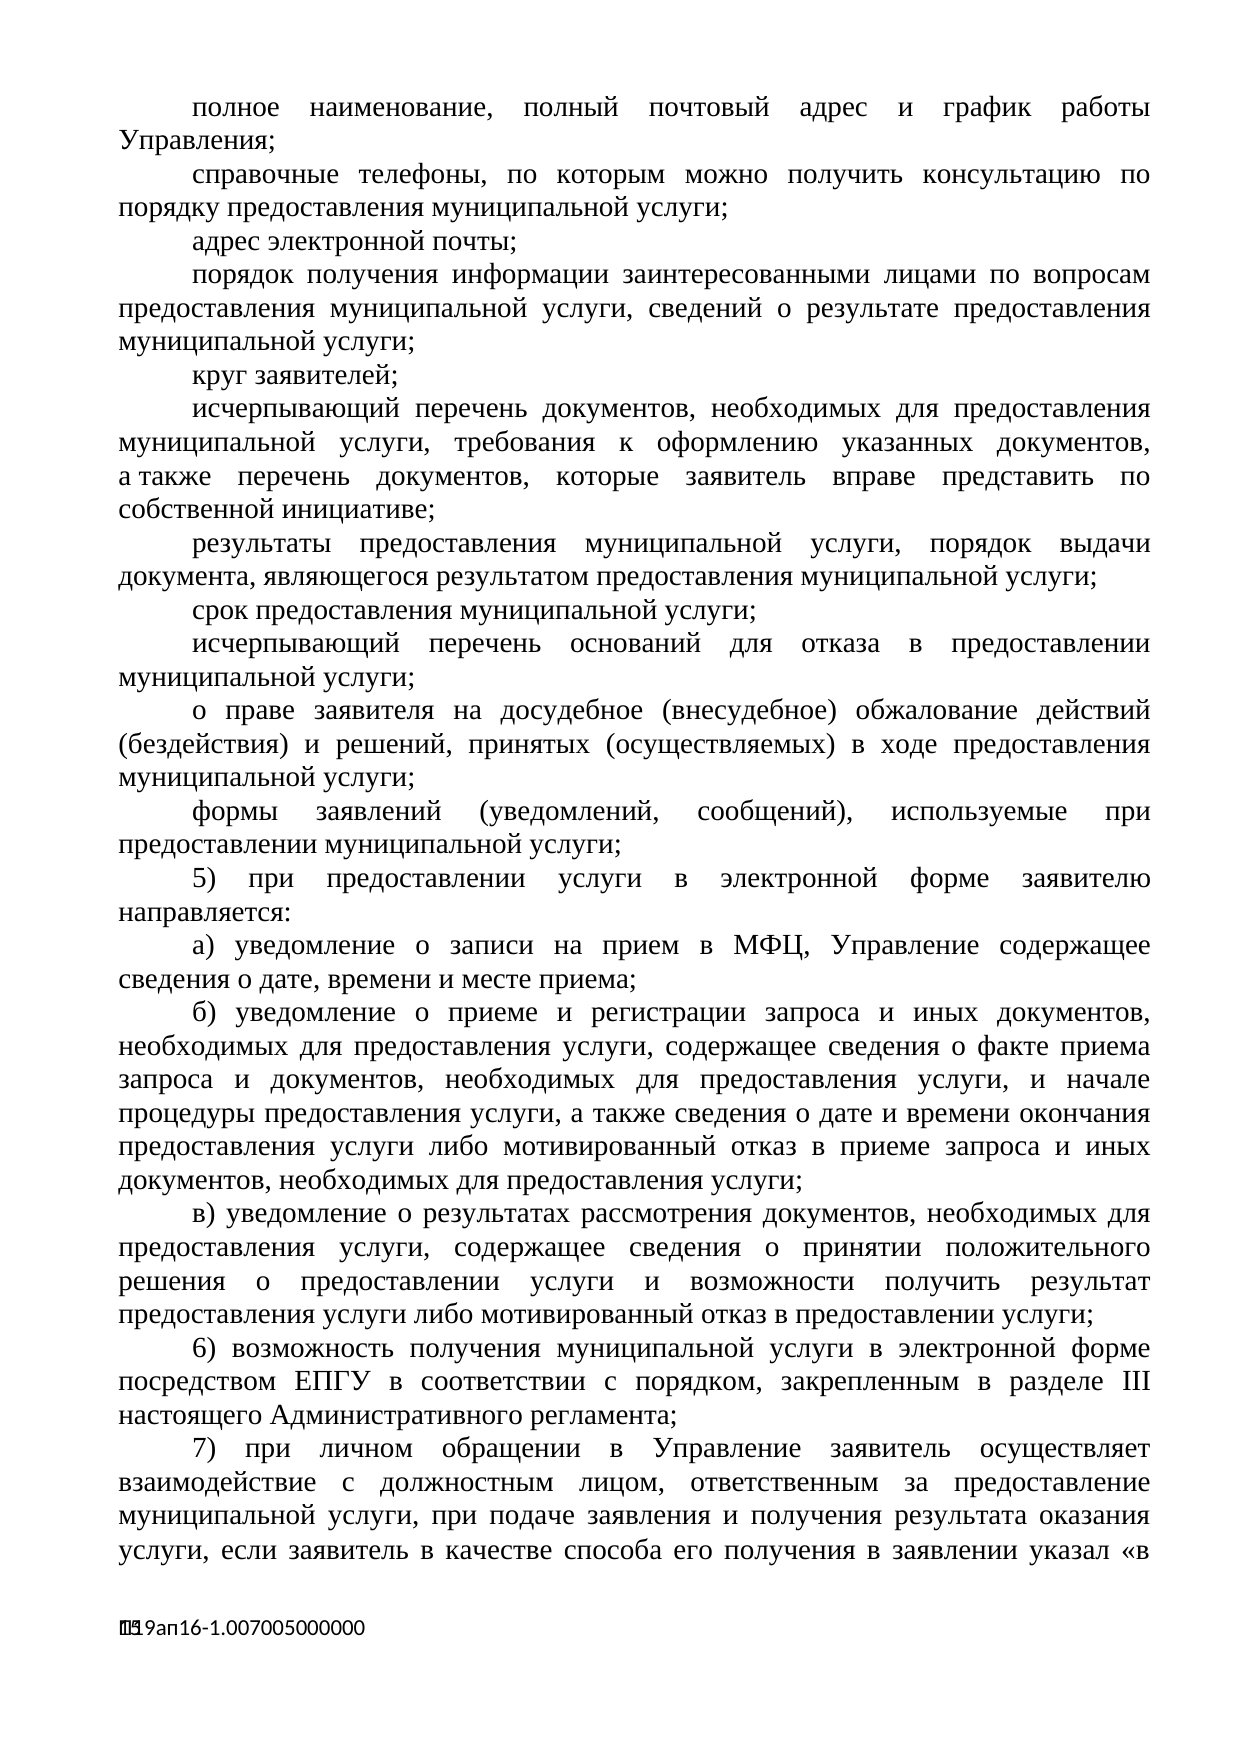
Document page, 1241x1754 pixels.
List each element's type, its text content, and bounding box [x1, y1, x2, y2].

text справочные телефоны, по которым можно получить консультацию по порядку предоставления муниципальной услуги; [118, 156, 1152, 223]
text формы заявлений (уведомлений, сообщений), используемые при предоставлении муниципальной услуги; [118, 793, 1152, 860]
text исчерпывающий перечень документов, необходимых для предоставления муниципальной услуги, требования к оформлению указанных документов, а также перечень документов, которые заявитель вправе представить по собственной инициативе; [118, 391, 1152, 525]
text б) уведомление о приеме и регистрации запроса и иных документов, необходимых для предоставления услуги, содержащее сведения о факте приема запроса и документов, необходимых для предоставления услуги, и начале процедуры предоставления услуги, а также сведения о дате и времени окончания предоставления услуги либо мотивированный отказ в приеме запроса и иных документов, необходимых для предоставления услуги; [118, 994, 1152, 1196]
text 5) при предоставлении услуги в электронной форме заявителю направляется: [118, 860, 1152, 927]
text порядок получения информации заинтересованными лицами по вопросам предоставления муниципальной услуги, сведений о результате предоставления муниципальной услуги; [118, 256, 1152, 357]
text срок предоставления муниципальной услуги; [118, 592, 1152, 625]
text результаты предоставления муниципальной услуги, порядок выдачи документа, являющегося результатом предоставления муниципальной услуги; [118, 525, 1152, 592]
text исчерпывающий перечень оснований для отказа в предоставлении муниципальной услуги; [118, 625, 1152, 692]
text круг заявителей; [118, 357, 1152, 391]
text 6) возможность получения муниципальной услуги в электронной форме посредством ЕПГУ в соответствии с порядком, закрепленным в разделе III настоящего Административного регламента; [118, 1330, 1152, 1430]
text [118, 1430, 1152, 1567]
text о праве заявителя на досудебное (внесудебное) обжалование действий (бездействия) и решений, принятых (осуществляемых) в ходе предоставления муниципальной услуги; [118, 692, 1152, 793]
text полное наименование, полный почтовый адрес и график работы Управления; [118, 89, 1152, 156]
text а) уведомление о записи на прием в МФЦ, Управление содержащее сведения о дате, времени и месте приема; [118, 927, 1152, 994]
text адрес электронной почты; [118, 223, 1152, 256]
text в) уведомление о результатах рассмотрения документов, необходимых для предоставления услуги, содержащее сведения о принятии положительного решения о предоставлении услуги и возможности получить результат предоставления услуги либо мотивированный отказ в предоставлении услуги; [118, 1196, 1152, 1330]
